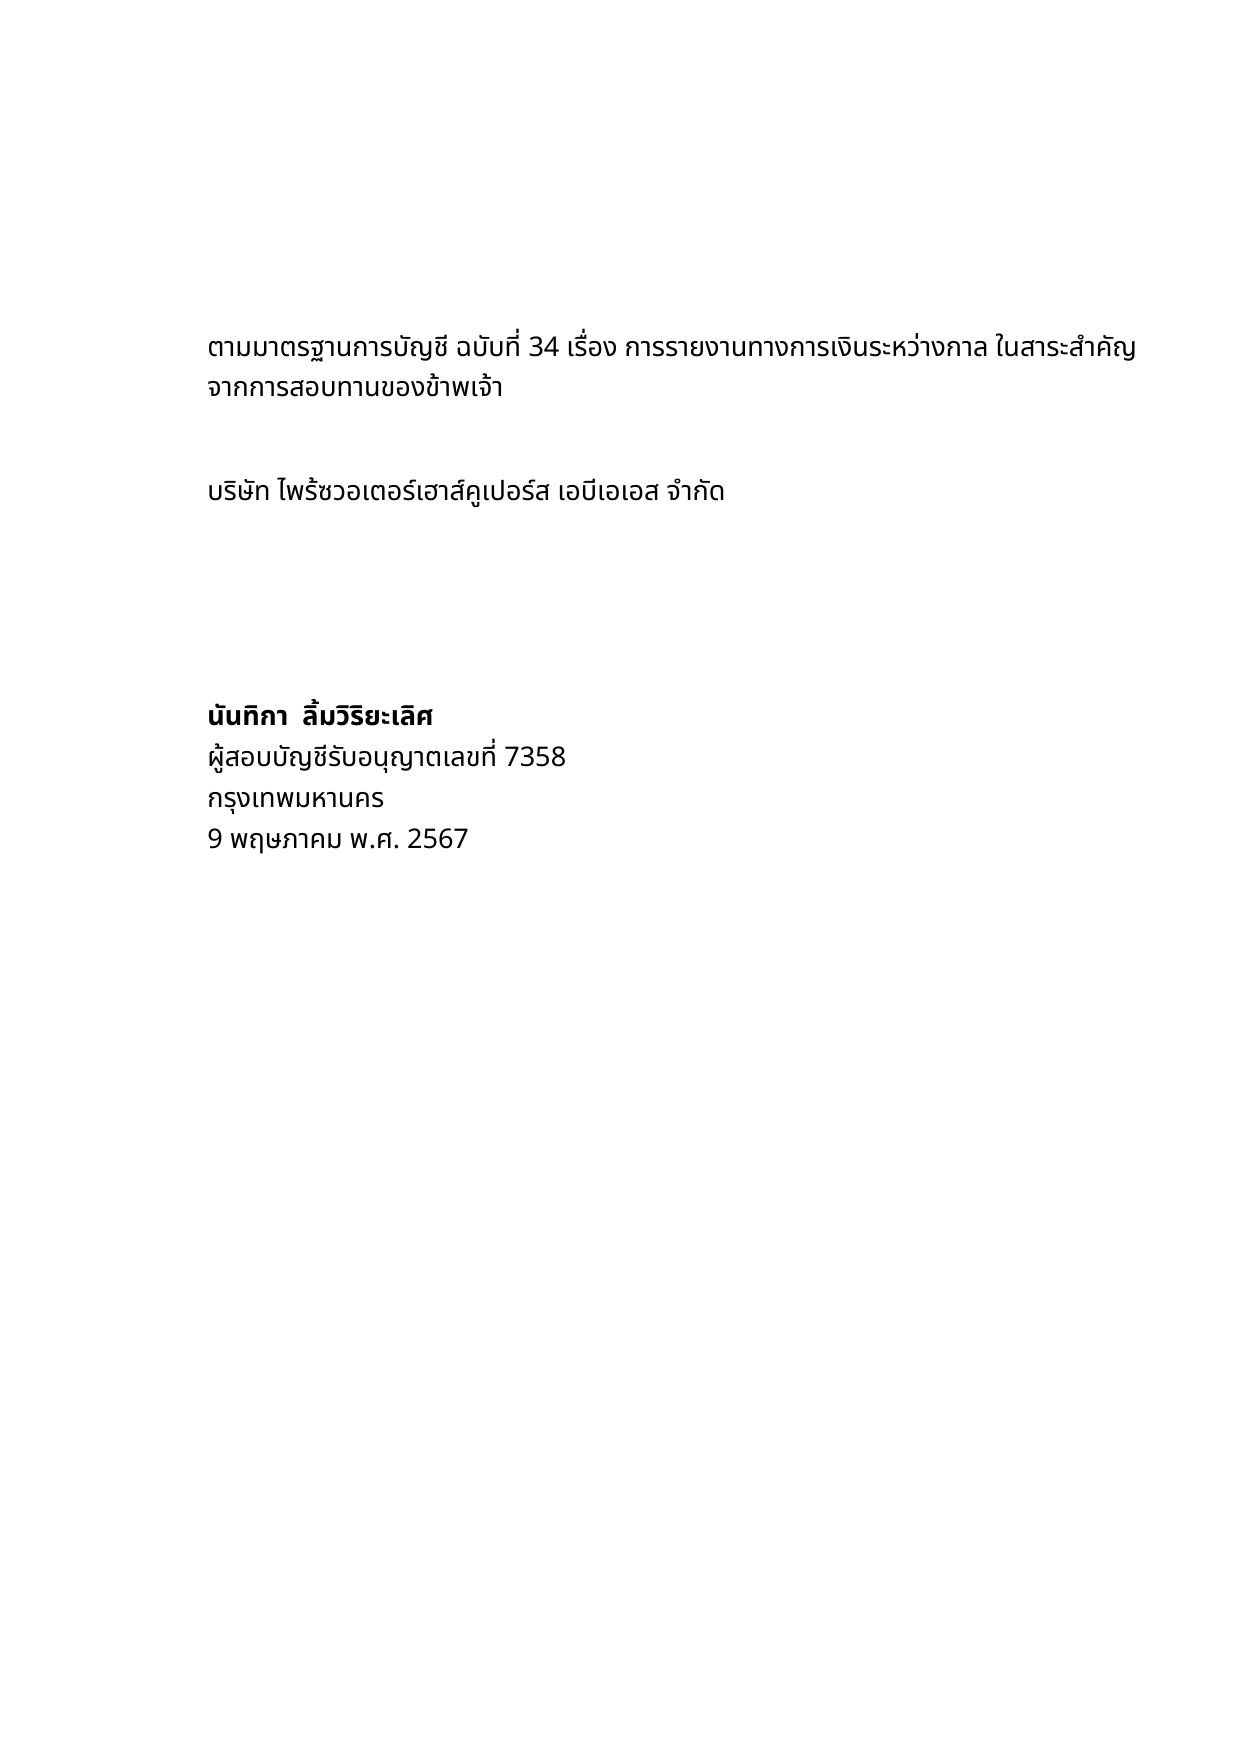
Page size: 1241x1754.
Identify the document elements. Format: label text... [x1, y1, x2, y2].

text 9 พฤษภาคม พ.ศ. 2567 [207, 820, 1165, 861]
text ผู้สอบบัญชีรับอนุญาตเลขที่ 7358 [207, 738, 1165, 779]
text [207, 327, 1165, 409]
text กรุงเทพมหานคร [207, 779, 1165, 820]
text นันทิกา ลิ้มวิริยะเลิศ [207, 697, 1165, 738]
text บริษัท ไพร้ซวอเตอร์เฮาส์คูเปอร์ส เอบีเอเอส จำกัด [207, 472, 1165, 512]
